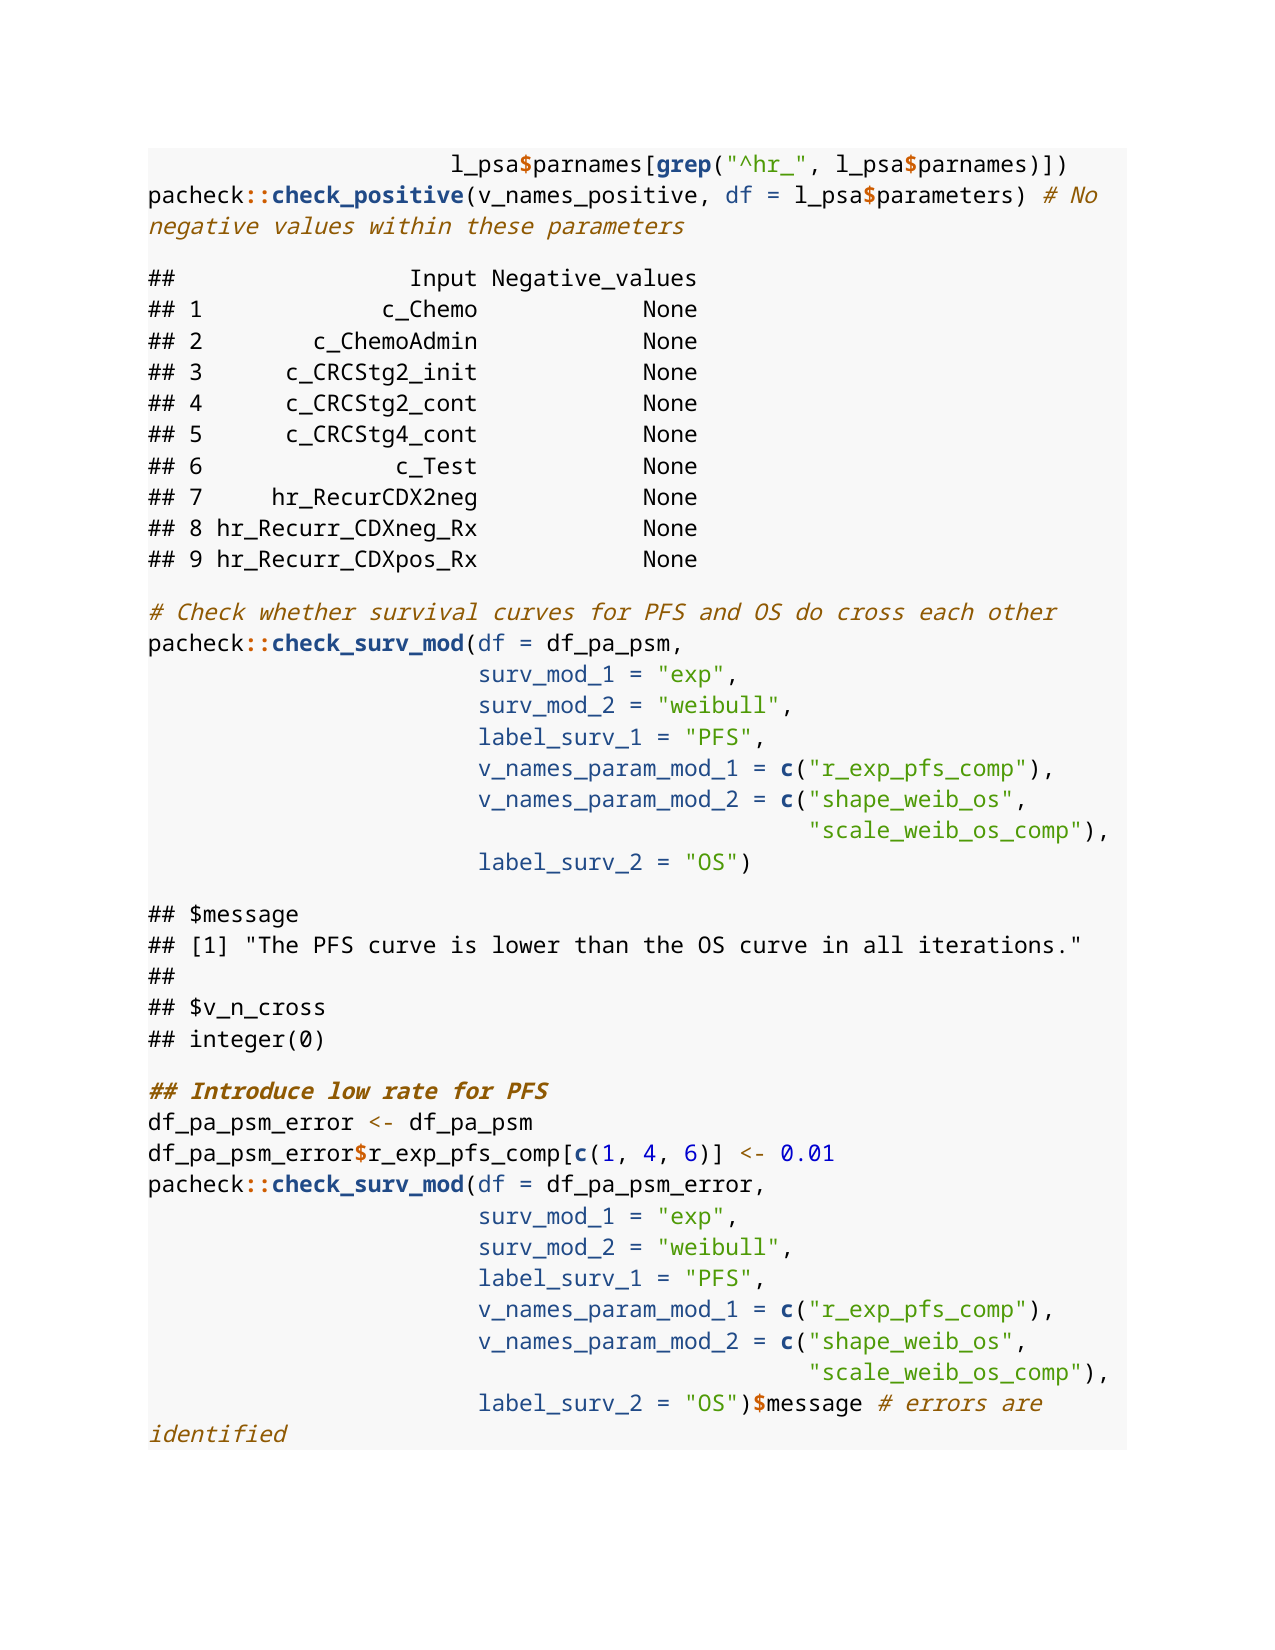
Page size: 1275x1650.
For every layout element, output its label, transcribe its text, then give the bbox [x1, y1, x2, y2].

text ## Introduce low rate for PFS df_pa_psm_error <- df_pa_psm df_pa_psm_error$r_exp_pfs_comp[c(1, 4, 6)] <- 0.01 pacheck::check_surv_mod(df = df_pa_psm_error, surv_mod_1 = "exp", surv_mod_2 = "weibull", label_surv_1 = "PFS", v_names_param_mod_1 = c("r_exp_pfs_comp"), v_names_param_mod_2 = c("shape_weib_os", "scale_weib_os_comp"), label_surv_2 = "OS")$message # errors are identified [148, 1075, 1127, 1450]
text # Check whether survival curves for PFS and OS do cross each other pacheck::check_surv_mod(df = df_pa_psm, surv_mod_1 = "exp", surv_mod_2 = "weibull", label_surv_1 = "PFS", v_names_param_mod_1 = c("r_exp_pfs_comp"), v_names_param_mod_2 = c("shape_weib_os", "scale_weib_os_comp"), label_surv_2 = "OS") [684, 596, 1127, 877]
text ## $message ## [1] "The PFS curve is lower than the OS curve in all iterations." ## ## $v_n_cross ## integer(0) [148, 898, 1127, 1054]
text ## Input Negative_values ## 1 c_Chemo None ## 2 c_ChemoAdmin None ## 3 c_CRCStg2_init None ## 4 c_CRCStg2_cont None ## 5 c_CRCStg4_cont None ## 6 c_Test None ## 7 hr_RecurCDX2neg None ## 8 hr_Recurr_CDXneg_Rx None ## 9 hr_Recurr_CDXpos_Rx None [148, 262, 1127, 575]
